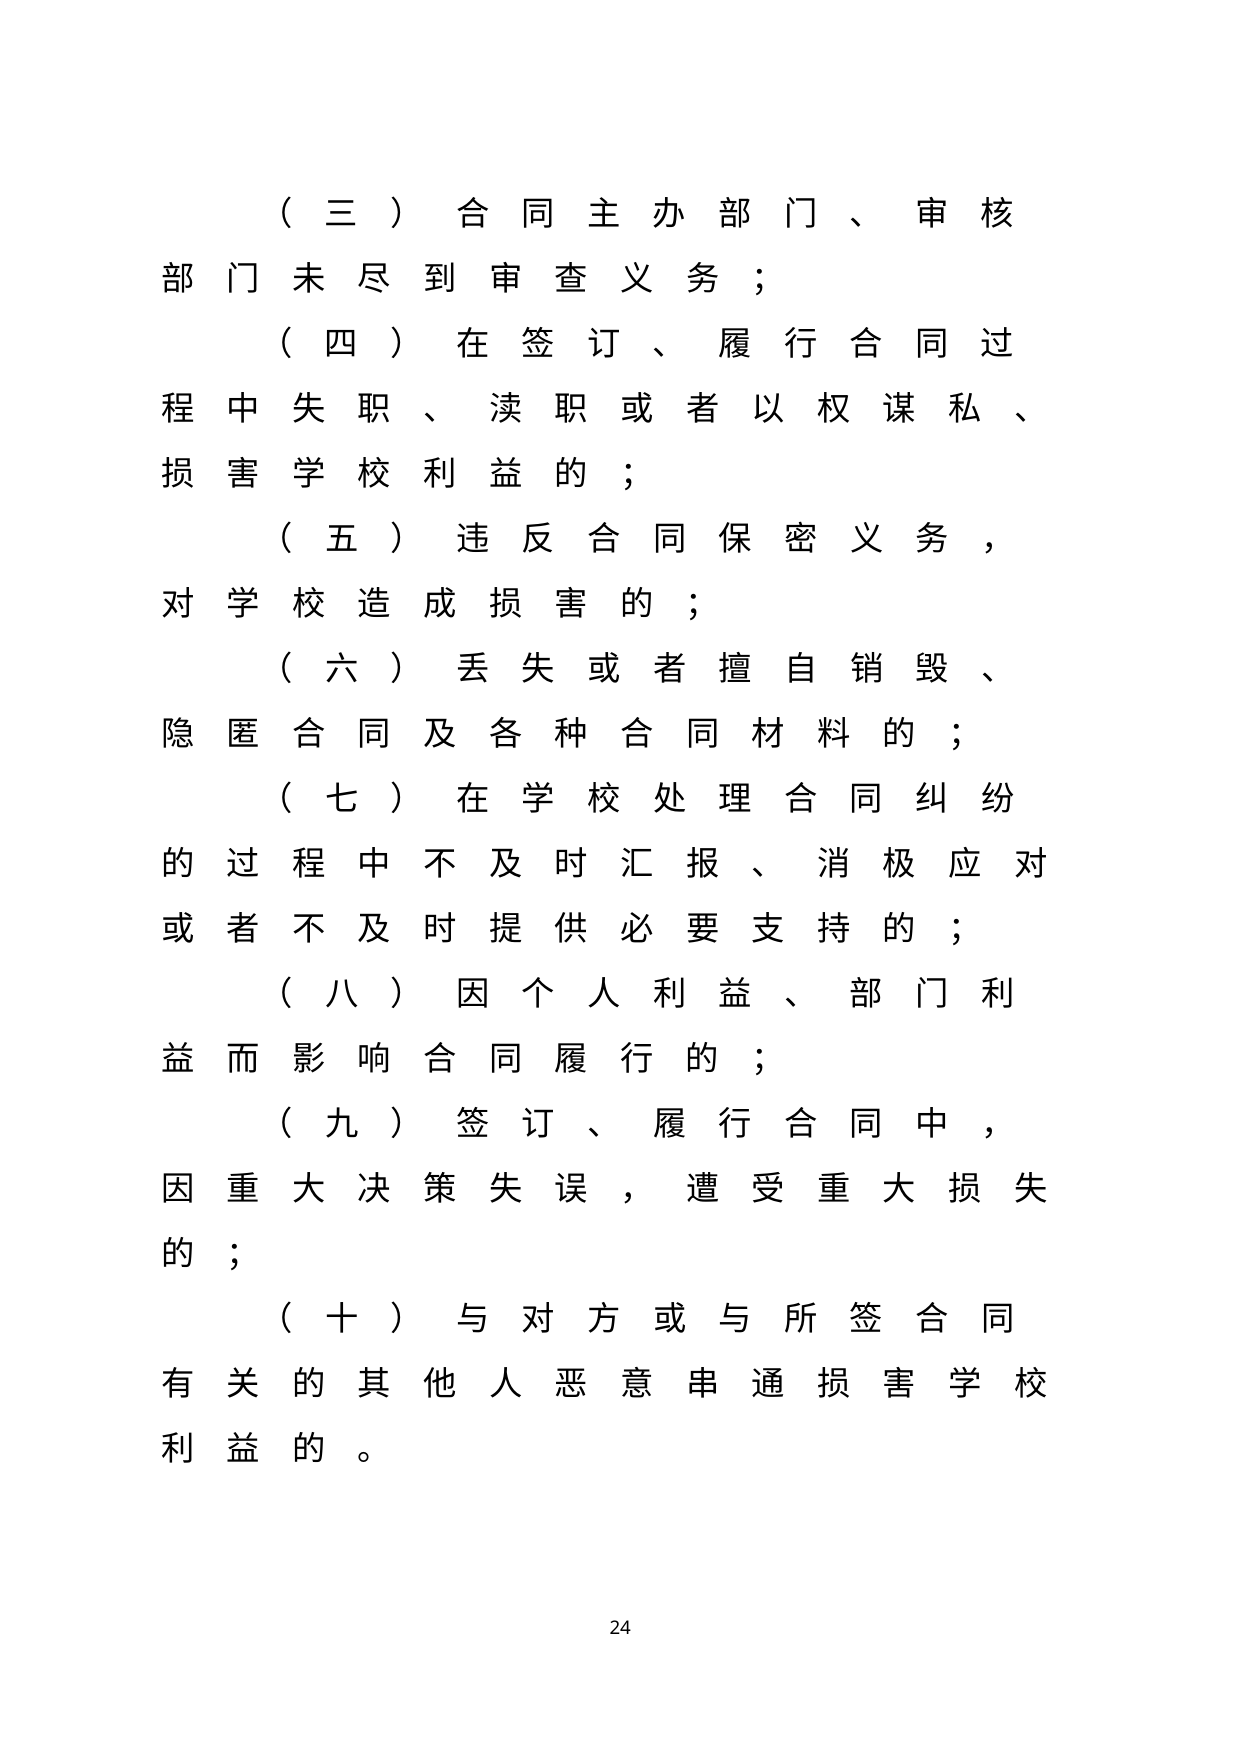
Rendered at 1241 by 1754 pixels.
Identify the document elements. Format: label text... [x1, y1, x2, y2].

text （三）合同主办部门、审核部门未尽到审查义务； [161, 178, 1079, 308]
text （十）与对方或与所签合同有关的其他人恶意串通损害学校利益的。 [161, 1283, 1079, 1478]
text （五）违反合同保密义务，对学校造成损害的； [161, 503, 1079, 633]
text （七）在学校处理合同纠纷的过程中不及时汇报、消极应对或者不及时提供必要支持的； [161, 763, 1079, 958]
text （四）在签订、履行合同过程中失职、渎职或者以权谋私、损害学校利益的； [161, 308, 1079, 503]
text （六）丢失或者擅自销毁、隐匿合同及各种合同材料的； [161, 633, 1079, 763]
text （九）签订、履行合同中，因重大决策失误，遭受重大损失的； [161, 1088, 1079, 1283]
text （八）因个人利益、部门利益而影响合同履行的； [161, 958, 1079, 1088]
